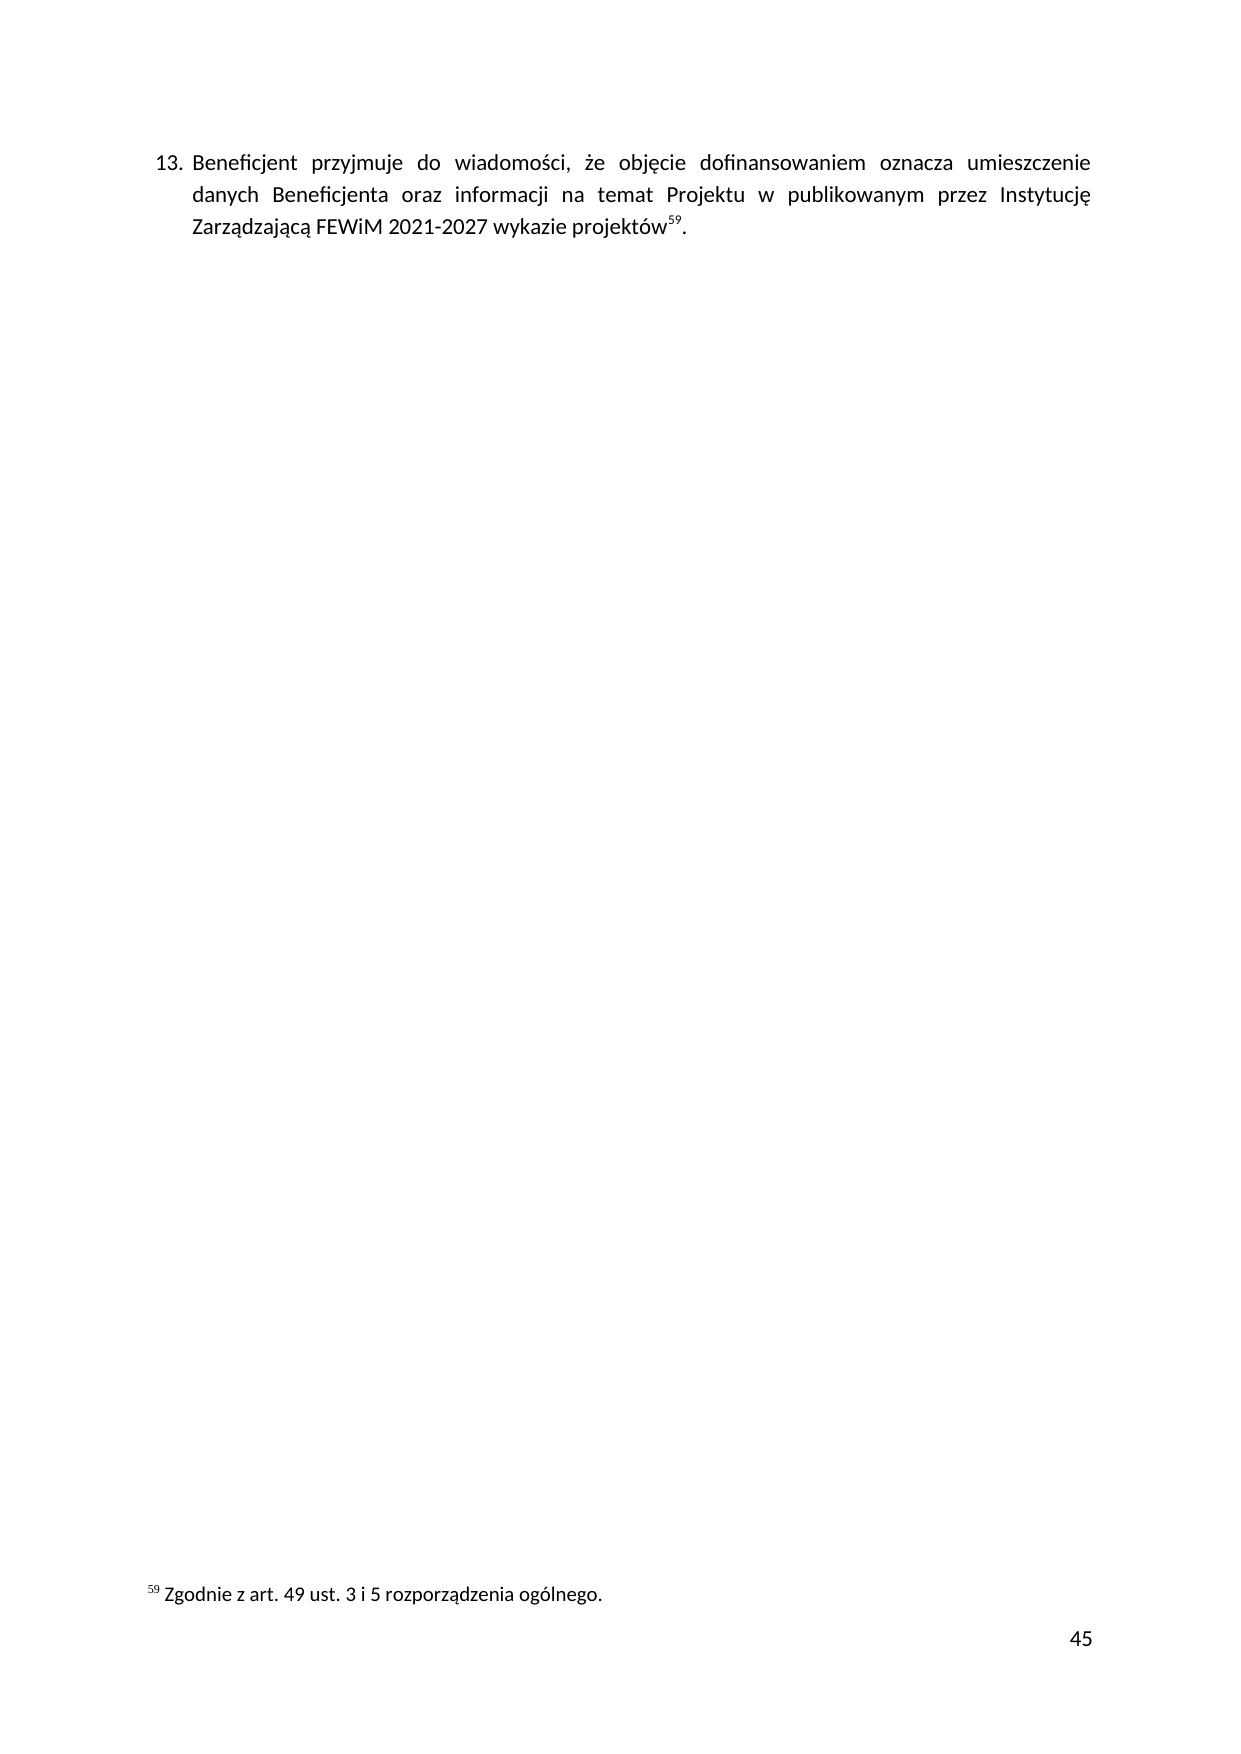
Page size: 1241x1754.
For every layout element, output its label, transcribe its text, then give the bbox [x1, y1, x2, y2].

list Beneficjent przyjmuje do wiadomości, że objęcie dofinansowaniem oznacza umieszczenie danych Beneficjenta oraz informacji na temat Projektu w publikowanym przez Instytucję Zarządzającą FEWiM 2021-2027 wykazie projektów. [155, 148, 1093, 240]
